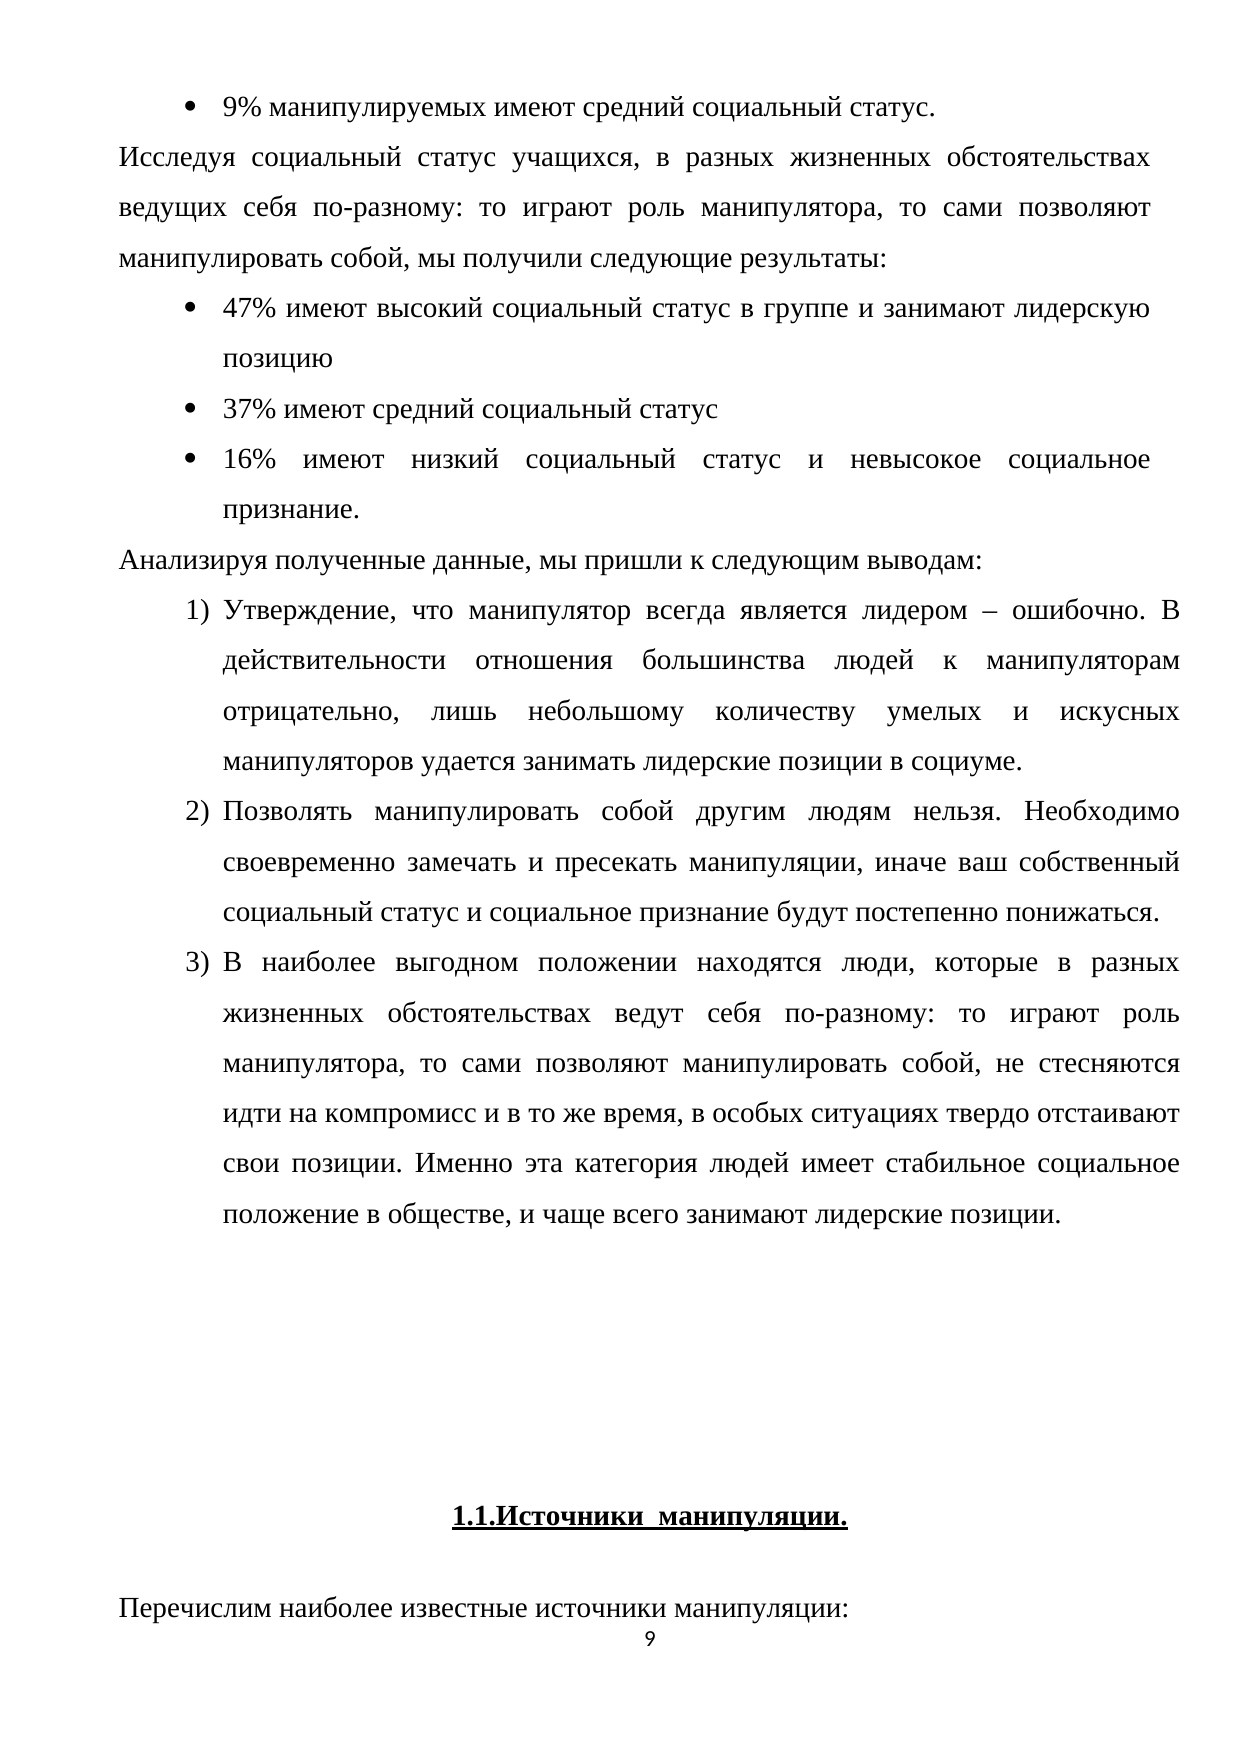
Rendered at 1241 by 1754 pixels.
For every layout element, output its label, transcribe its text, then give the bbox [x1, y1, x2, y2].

list Утверждение, что манипулятор всегда является лидером – ошибочно. В действительности отношения большинства людей к манипуляторам отрицательно, лишь небольшому количеству умелых и искусных манипуляторов удается занимать лидерские позиции в социуме. [185, 592, 1181, 777]
list 16% имеют низкий социальный статус и невысокое социальное признание. [185, 441, 1152, 525]
list 47% имеют высокий социальный статус в группе и занимают лидерскую позицию [185, 290, 1152, 374]
text 1.1.Источники манипуляции. [148, 1498, 1152, 1531]
text Перечислим наиболее известные источники манипуляции: [118, 1590, 1181, 1624]
text Анализируя полученные данные, мы пришли к следующим выводам: [118, 542, 1152, 575]
list В наиболее выгодном положении находятся люди, которые в разных жизненных обстоятельствах ведут себя по-разному: то играют роль манипулятора, то сами позволяют манипулировать собой, не стесняются идти на компромисс и в то же время, в особых ситуациях твердо отстаивают свои позиции. Именно эта категория людей имеет стабильное социальное положение в обществе, и чаще всего занимают лидерские позиции. [185, 944, 1181, 1229]
list Позволять манипулировать собой другим людям нельзя. Необходимо своевременно замечать и пресекать манипуляции, иначе ваш собственный социальный статус и социальное признание будут постепенно понижаться. [185, 793, 1181, 928]
list 9% манипулируемых имеют средний социальный статус. [185, 89, 1152, 122]
list 37% имеют средний социальный статус [185, 391, 1152, 424]
text Исследуя социальный статус учащихся, в разных жизненных обстоятельствах ведущих себя по-разному: то играют роль манипулятора, то сами позволяют манипулировать собой, мы получили следующие результаты: [118, 139, 1152, 273]
